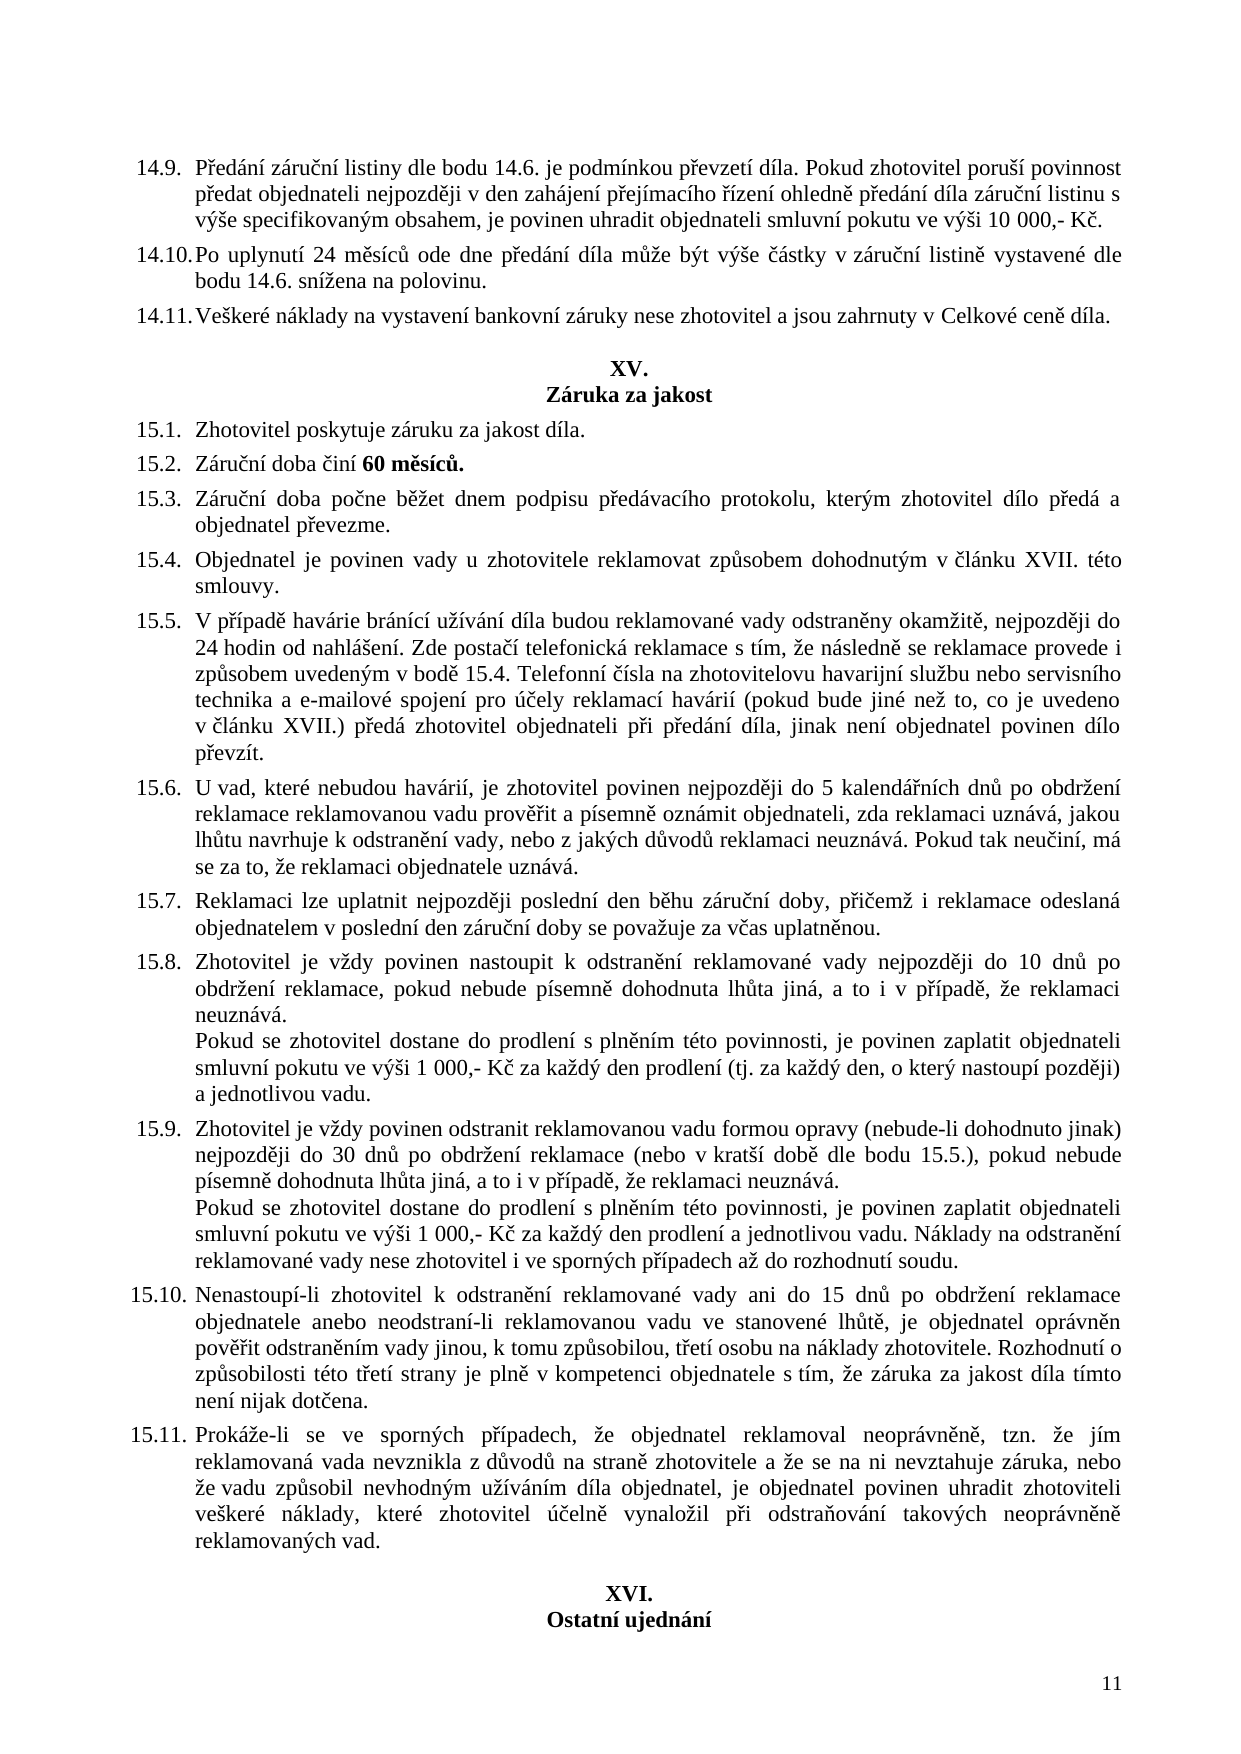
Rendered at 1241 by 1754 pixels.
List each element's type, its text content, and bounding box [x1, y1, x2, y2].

text Ostatní ujednání [136, 1606, 1122, 1632]
list Předání záruční listiny dle bodu 14.6. je podmínkou převzetí díla. Pokud zhotovitel poruší povinnost předat objednateli nejpozději v den zahájení přejímacího řízení ohledně předání díla záruční listinu s výše specifikovaným obsahem, je povinen uhradit objednateli smluvní pokutu ve výši 10 000,- Kč. [136, 153, 1122, 233]
text Pokud se zhotovitel dostane do prodlení s plněním této povinnosti, je povinen zaplatit objednateli smluvní pokutu ve výši 1 000,- Kč za každý den prodlení (tj. za každý den, o který nastoupí později) a jednotlivou vadu. [195, 1027, 1122, 1107]
list Veškeré náklady na vystavení bankovní záruky nese zhotovitel a jsou zahrnuty v Celkové ceně díla. [136, 302, 1122, 328]
list Záruční doba činí 60 měsíců. [136, 450, 1122, 477]
text XVI. [136, 1579, 1122, 1606]
list Prokáže-li se ve sporných případech, že objednatel reklamoval neoprávněně, tzn. že jím reklamovaná vada nevznikla z důvodů na straně zhotovitele a že se na ni nevztahuje záruka, nebo že vadu způsobil nevhodným užíváním díla objednatel, je objednatel povinen uhradit zhotoviteli veškeré náklady, které zhotovitel účelně vynaložil při odstraňování takových neoprávněně reklamovaných vad. [130, 1421, 1122, 1553]
list Po uplynutí 24 měsíců ode dne předání díla může být výše částky v záruční listině vystavené dle bodu 14.6. snížena na polovinu. [136, 241, 1122, 294]
list Zhotovitel poskytuje záruku za jakost díla. [136, 416, 1122, 442]
list Záruční doba počne běžet dnem podpisu předávacího protokolu, kterým zhotovitel dílo předá a objednatel převezme. [136, 485, 1122, 538]
text Pokud se zhotovitel dostane do prodlení s plněním této povinnosti, je povinen zaplatit objednateli smluvní pokutu ve výši 1 000,- Kč za každý den prodlení a jednotlivou vadu. Náklady na odstranění reklamované vady nese zhotovitel i ve sporných případech až do rozhodnutí soudu. [136, 1194, 1122, 1273]
list Reklamaci lze uplatnit nejpozději poslední den běhu záruční doby, přičemž i reklamace odeslaná objednatelem v poslední den záruční doby se považuje za včas uplatněnou. [136, 887, 1122, 940]
list Nenastoupí-li zhotovitel k odstranění reklamované vady ani do 15 dnů po obdržení reklamace objednatele anebo neodstraní-li reklamovanou vadu ve stanovené lhůtě, je objednatel oprávněn pověřit odstraněním vady jinou, k tomu způsobilou, třetí osobu na náklady zhotovitele. Rozhodnutí o způsobilosti této třetí strany je plně v kompetenci objednatele s tím, že záruka za jakost díla tímto není nijak dotčena. [130, 1281, 1122, 1413]
text Záruka za jakost [136, 381, 1122, 407]
list Zhotovitel je vždy povinen odstranit reklamovanou vadu formou opravy (nebude-li dohodnuto jinak) nejpozději do 30 dnů po obdržení reklamace (nebo v kratší době dle bodu 15.5.), pokud nebude písemně dohodnuta lhůta jiná, a to i v případě, že reklamaci neuznává. [136, 1115, 1122, 1194]
list U vad, které nebudou havárií, je zhotovitel povinen nejpozději do 5 kalendářních dnů po obdržení reklamace reklamovanou vadu prověřit a písemně oznámit objednateli, zda reklamaci uznává, jakou lhůtu navrhuje k odstranění vady, nebo z jakých důvodů reklamaci neuznává. Pokud tak neučiní, má se za to, že reklamaci objednatele uznává. [136, 774, 1122, 879]
text XV. [136, 355, 1122, 381]
list Objednatel je povinen vady u zhotovitele reklamovat způsobem dohodnutým v článku XVII. této smlouvy. [136, 546, 1122, 599]
list Zhotovitel je vždy povinen nastoupit k odstranění reklamované vady nejpozději do 10 dnů po obdržení reklamace, pokud nebude písemně dohodnuta lhůta jiná, a to i v případě, že reklamaci neuznává. [136, 948, 1122, 1027]
list V případě havárie bránící užívání díla budou reklamované vady odstraněny okamžitě, nejpozději do 24 hodin od nahlášení. Zde postačí telefonická reklamace s tím, že následně se reklamace provede i způsobem uvedeným v bodě 15.4. Telefonní čísla na zhotovitelovu havarijní službu nebo servisního technika a e-mailové spojení pro účely reklamací havárií (pokud bude jiné než to, co je uvedeno v článku XVII.) předá zhotovitel objednateli při předání díla, jinak není objednatel povinen dílo převzít. [136, 607, 1122, 765]
